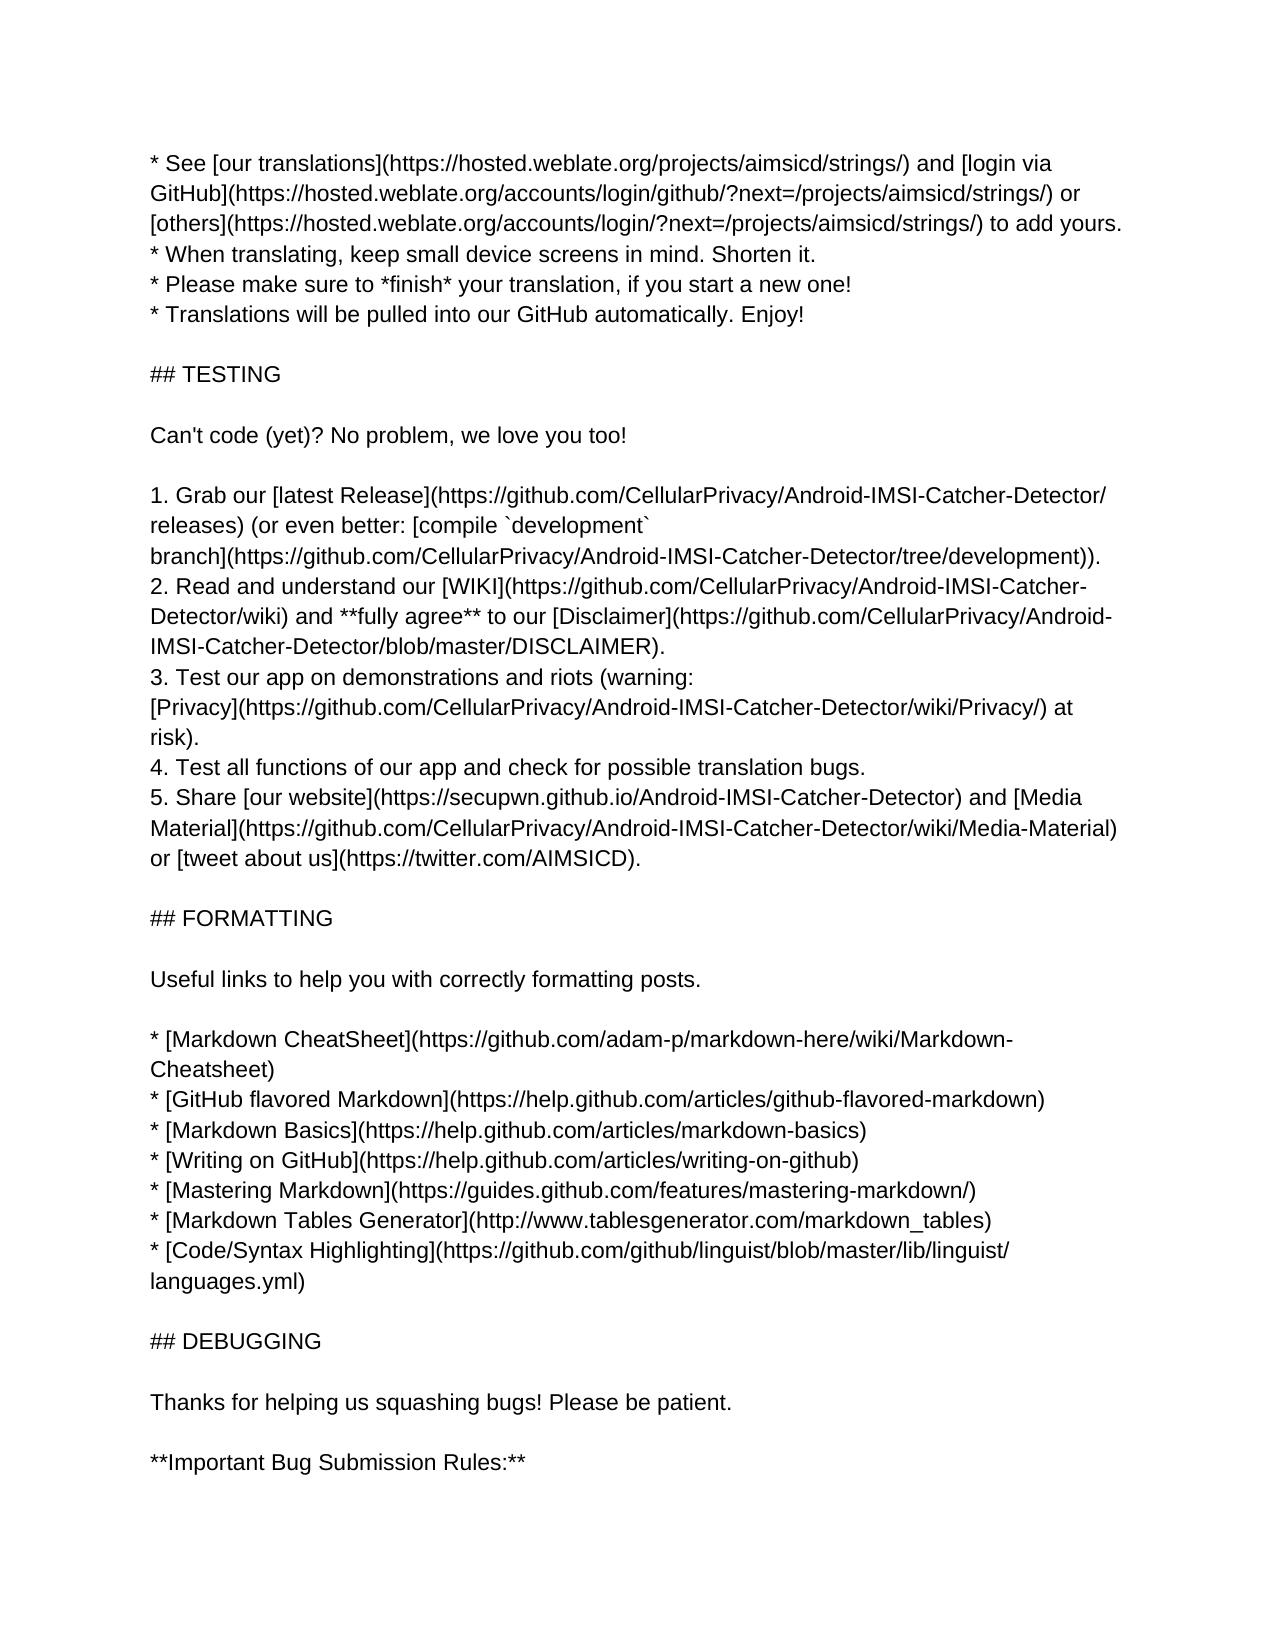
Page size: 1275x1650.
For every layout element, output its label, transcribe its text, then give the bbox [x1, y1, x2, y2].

text * [Code/Syntax Highlighting](https://github.com/github/linguist/blob/master/lib/linguist/languages.yml) [150, 1237, 1125, 1294]
text * [GitHub flavored Markdown](https://help.github.com/articles/github-flavored-markdown) [150, 1086, 1125, 1113]
text 3. Test our app on demonstrations and riots (warning: [Privacy](https://github.com/CellularPrivacy/Android-IMSI-Catcher-Detector/wiki/Privacy/) at risk). [150, 663, 1125, 750]
text * When translating, keep small device screens in mind. Shorten it. [150, 241, 1125, 267]
text * [Writing on GitHub](https://help.github.com/articles/writing-on-github) [150, 1147, 1125, 1173]
text 5. Share [our website](https://secupwn.github.io/Android-IMSI-Catcher-Detector) and [Media Material](https://github.com/CellularPrivacy/Android-IMSI-Catcher-Detector/wiki/Media-Material) or [tweet about us](https://twitter.com/AIMSICD). [150, 784, 1125, 871]
text ## TESTING [150, 361, 1125, 388]
text * [Markdown Tables Generator](http://www.tablesgenerator.com/markdown_tables) [150, 1207, 1125, 1234]
text Useful links to help you with correctly formatting posts. [150, 966, 1125, 992]
text * [Markdown CheatSheet](https://github.com/adam-p/markdown-here/wiki/Markdown-Cheatsheet) [150, 1026, 1125, 1083]
text * Translations will be pulled into our GitHub automatically. Enjoy! [150, 301, 1125, 327]
text * [Markdown Basics](https://help.github.com/articles/markdown-basics) [150, 1117, 1125, 1143]
text * Please make sure to *finish* your translation, if you start a new one! [150, 271, 1125, 297]
text 1. Grab our [latest Release](https://github.com/CellularPrivacy/Android-IMSI-Catcher-Detector/releases) (or even better: [compile `development` branch](https://github.com/CellularPrivacy/Android-IMSI-Catcher-Detector/tree/development)). [150, 482, 1125, 569]
text ## FORMATTING [150, 905, 1125, 932]
text * [Mastering Markdown](https://guides.github.com/features/mastering-markdown/) [150, 1177, 1125, 1203]
text ## DEBUGGING [150, 1328, 1125, 1354]
text **Important Bug Submission Rules:** [150, 1449, 1125, 1475]
text Thanks for helping us squashing bugs! Please be patient. [150, 1388, 1125, 1415]
text 4. Test all functions of our app and check for possible translation bugs. [150, 754, 1125, 781]
text Can't code (yet)? No problem, we love you too! [150, 422, 1125, 448]
text 2. Read and understand our [WIKI](https://github.com/CellularPrivacy/Android-IMSI-Catcher-Detector/wiki) and **fully agree** to our [Disclaimer](https://github.com/CellularPrivacy/Android-IMSI-Catcher-Detector/blob/master/DISCLAIMER). [150, 573, 1125, 660]
text * See [our translations](https://hosted.weblate.org/projects/aimsicd/strings/) and [login via GitHub](https://hosted.weblate.org/accounts/login/github/?next=/projects/aimsicd/strings/) or [others](https://hosted.weblate.org/accounts/login/?next=/projects/aimsicd/strings/) to add yours. [150, 150, 1125, 237]
